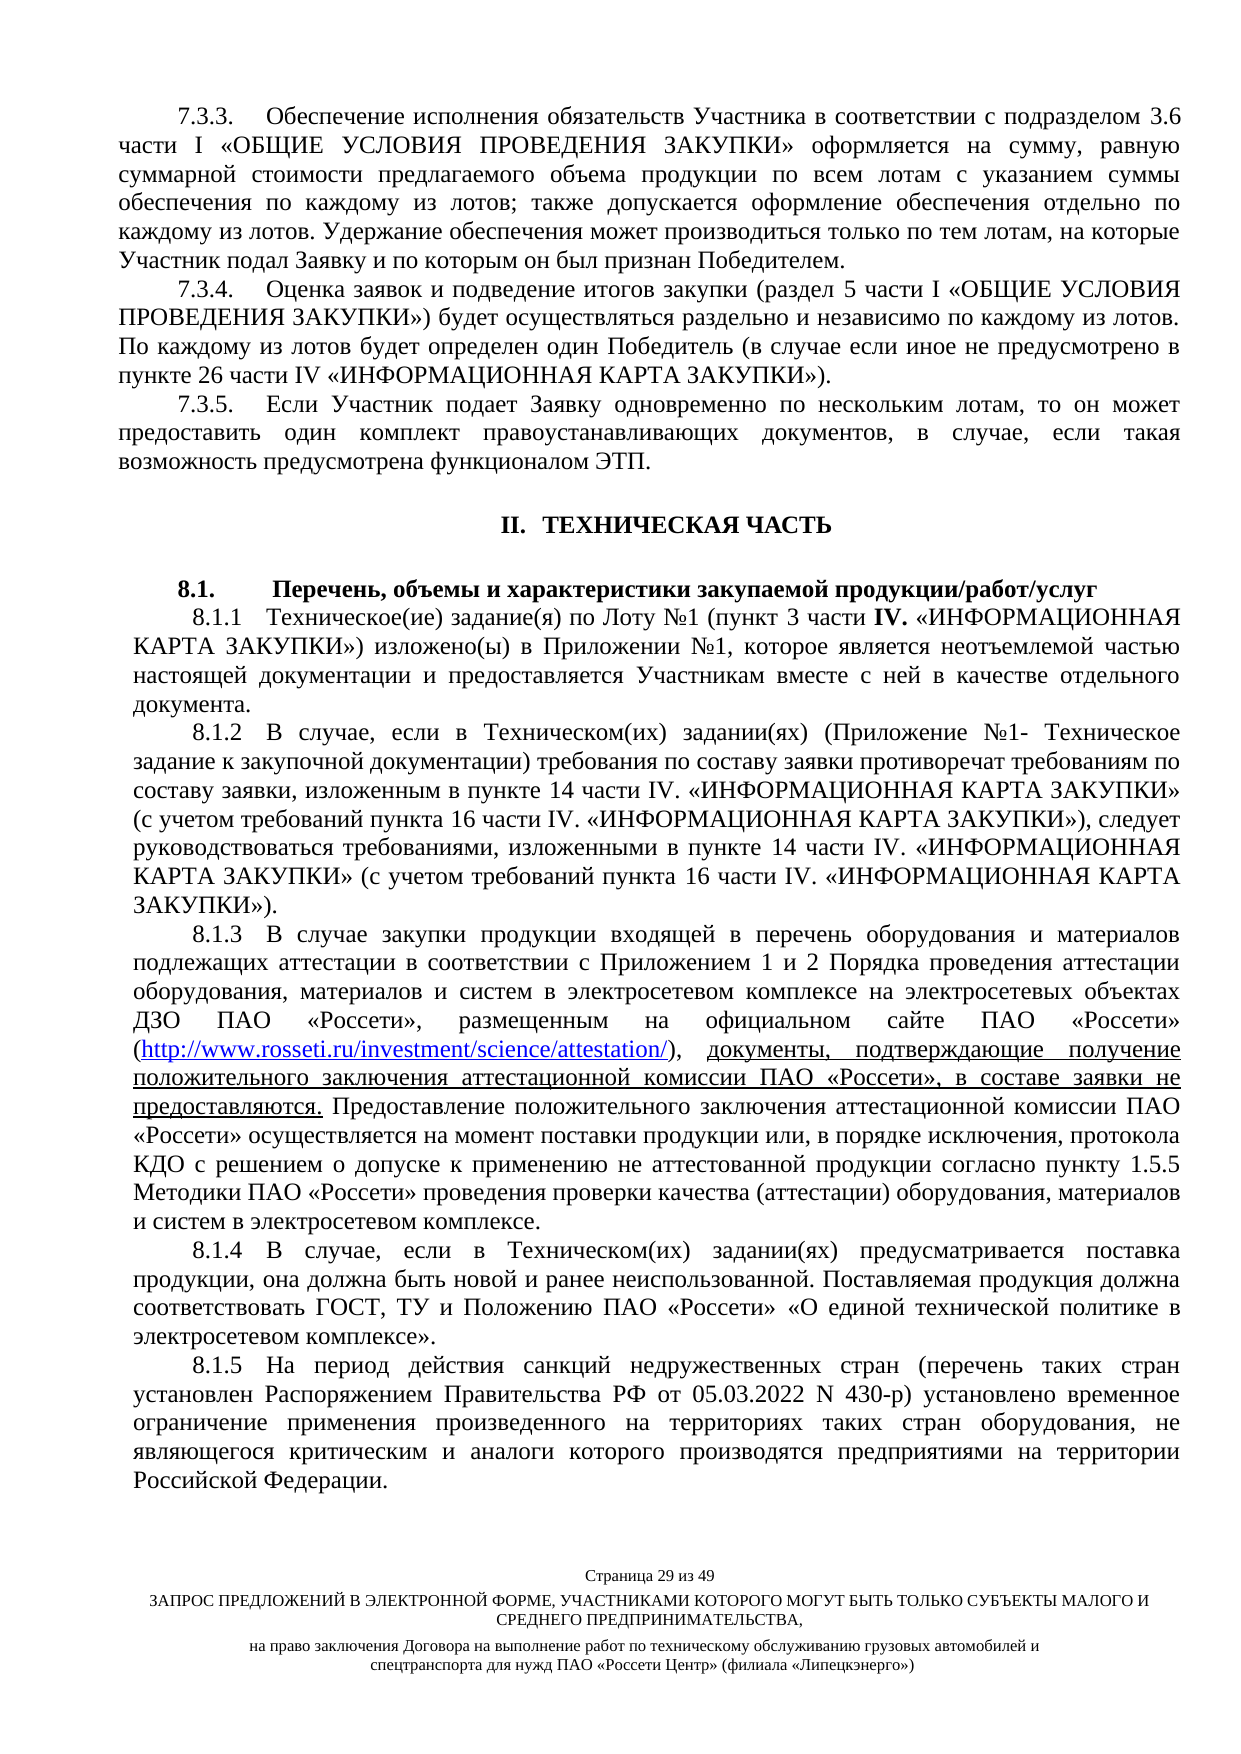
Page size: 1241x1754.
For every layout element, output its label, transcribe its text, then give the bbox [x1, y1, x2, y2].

subtitle В случае, если в Техническом(их) задании(ях) (Приложение №1- Техническое задание к закупочной документации) требования по составу заявки противоречат требованиям по составу заявки, изложенным в пункте 14 части IV. «ИНФОРМАЦИОННАЯ КАРТА ЗАКУПКИ» (с учетом требований пункта 16 части IV. «ИНФОРМАЦИОННАЯ КАРТА ЗАКУПКИ»), следует руководствоваться требованиями, изложенными в пункте 14 части IV. «ИНФОРМАЦИОННАЯ КАРТА ЗАКУПКИ» (с учетом требований пункта 16 части IV. «ИНФОРМАЦИОННАЯ КАРТА ЗАКУПКИ»). [133, 717, 1181, 919]
subtitle В случае, если в Техническом(их) задании(ях) предусматривается поставка продукции, она должна быть новой и ранее неиспользованной. Поставляемая продукция должна соответствовать ГОСТ, ТУ и Положению ПАО «Россети» «О единой технической политике в электросетевом комплексе». [133, 1235, 1181, 1350]
subtitle В случае закупки продукции входящей в перечень оборудования и материалов подлежащих аттестации в соответствии с Приложением 1 и 2 Порядка проведения аттестации оборудования, материалов и систем в электросетевом комплексе на электросетевых объектах ДЗО ПАО «Россети», размещенным на официальном сайте ПАО «Россети» (http://www.rosseti.ru/investment/science/attestation/), документы, подтверждающие получение положительного заключения аттестационной комиссии ПАО «Россети», в составе заявки не предоставляются. Предоставление положительного заключения аттестационной комиссии ПАО «Россети» осуществляется на момент поставки продукции или, в порядке исключения, протокола КДО с решением о допуске к применению не аттестованной продукции согласно пункту 1.5.5 Методики ПАО «Россети» проведения проверки качества (аттестации) оборудования, материалов и систем в электросетевом комплексе. [133, 1089, 1181, 1235]
subtitle Если Участник подает Заявку одновременно по нескольким лотам, то он может предоставить один комплект правоустанавливающих документов, в случае, если такая возможность предусмотрена функционалом ЭТП. [118, 389, 1181, 475]
subtitle Обеспечение исполнения обязательств Участника в соответствии с подразделом 3.6 части I «ОБЩИЕ УСЛОВИЯ ПРОВЕДЕНИЯ ЗАКУПКИ» оформляется на сумму, равную суммарной стоимости предлагаемого объема продукции по всем лотам с указанием суммы обеспечения по каждому из лотов; также допускается оформление обеспечения отдельно по каждому из лотов. Удержание обеспечения может производиться только по тем лотам, на которые Участник подал Заявку и по которым он был признан Победителем. [118, 101, 1181, 274]
subtitle На период действия санкций недружественных стран (перечень таких стран установлен Распоряжением Правительства РФ от 05.03.2022 N 430-р) установлено временное ограничение применения произведенного на территориях таких стран оборудования, не являющегося критическим и аналоги которого производятся предприятиями на территории Российской Федерации. [133, 1350, 1181, 1494]
subtitle В случае закупки продукции входящей в перечень оборудования и материалов подлежащих аттестации в соответствии с Приложением 1 и 2 Порядка проведения аттестации оборудования, материалов и систем в электросетевом комплексе на электросетевых объектах ДЗО ПАО «Россети», размещенным на официальном сайте ПАО «Россети» (http://www.rosseti.ru/investment/science/attestation/), документы, подтверждающие получение положительного заключения аттестационной комиссии ПАО «Россети», в составе заявки не предоставляются. Предоставление положительного заключения аттестационной комиссии ПАО «Россети» осуществляется на момент поставки продукции или, в порядке исключения, протокола КДО с решением о допуске к применению не аттестованной продукции согласно пункту 1.5.5 Методики ПАО «Россети» проведения проверки качества (аттестации) оборудования, материалов и систем в электросетевом комплексе. [133, 919, 1181, 1087]
subtitle Техническое(ие) задание(я) по Лоту №1 (пункт 3 части IV. «ИНФОРМАЦИОННАЯ КАРТА ЗАКУПКИ») изложено(ы) в Приложении №1, которое является неотъемлемой частью настоящей документации и предоставляется Участникам вместе с ней в качестве отдельного документа. [133, 602, 1181, 717]
subtitle Оценка заявок и подведение итогов закупки (раздел 5 части I «ОБЩИЕ УСЛОВИЯ ПРОВЕДЕНИЯ ЗАКУПКИ») будет осуществляться раздельно и независимо по каждому из лотов. По каждому из лотов будет определен один Победитель (в случае если иное не предусмотрено в пункте 26 части IV «ИНФОРМАЦИОННАЯ КАРТА ЗАКУПКИ»). [118, 274, 1181, 389]
subtitle Перечень, объемы и характеристики закупаемой продукции/работ/услуг [177, 574, 1181, 602]
subtitle ТЕХНИЧЕСКАЯ ЧАСТЬ [118, 510, 1181, 539]
